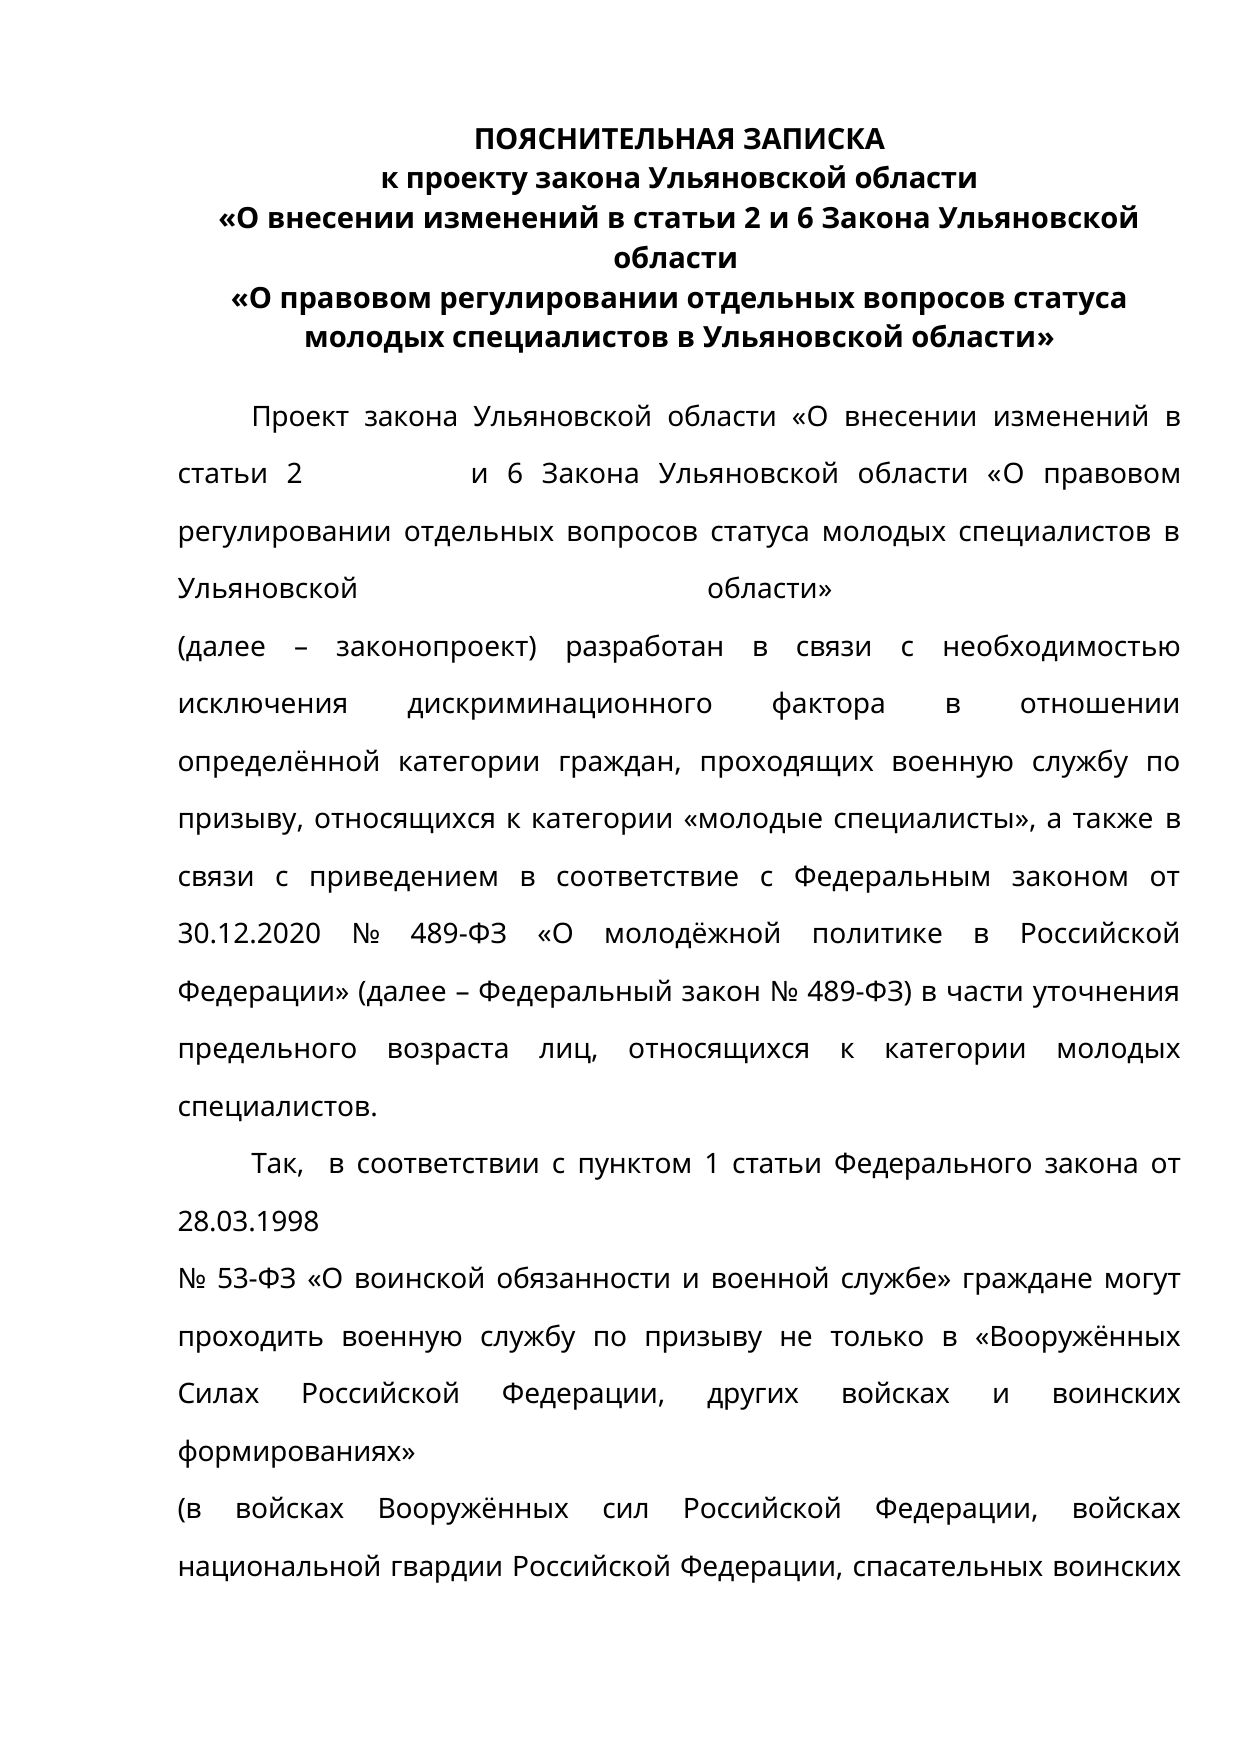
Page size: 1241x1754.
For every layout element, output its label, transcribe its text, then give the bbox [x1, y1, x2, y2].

text ПОЯСНИТЕЛЬНАЯ ЗАПИСКА [177, 118, 1181, 158]
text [177, 1143, 1181, 1584]
text Проект закона Ульяновской области «О внесении изменений в статьи 2 и 6 Закона Ульяновской области «О правовом регулировании отдельных вопросов статуса молодых специалистов в Ульяновской области» (далее – законопроект) разработан в связи с необходимостью исключения дискриминационного фактора в отношении определённой категории граждан, проходящих военную службу по призыву, относящихся к категории «молодые специалисты», а также в связи с приведением в соответствие с Федеральным законом от 30.12.2020 № 489-ФЗ «О молодёжной политике в Российской Федерации» (далее – Федеральный закон № 489-ФЗ) в части уточнения предельного возраста лиц, относящихся к категории молодых специалистов. [177, 396, 1181, 1124]
text к проекту закона Ульяновской области [177, 158, 1181, 197]
text «О внесении изменений в статьи 2 и 6 Закона Ульяновской области «О правовом регулировании отдельных вопросов статуса молодых специалистов в Ульяновской области» [177, 197, 1181, 356]
